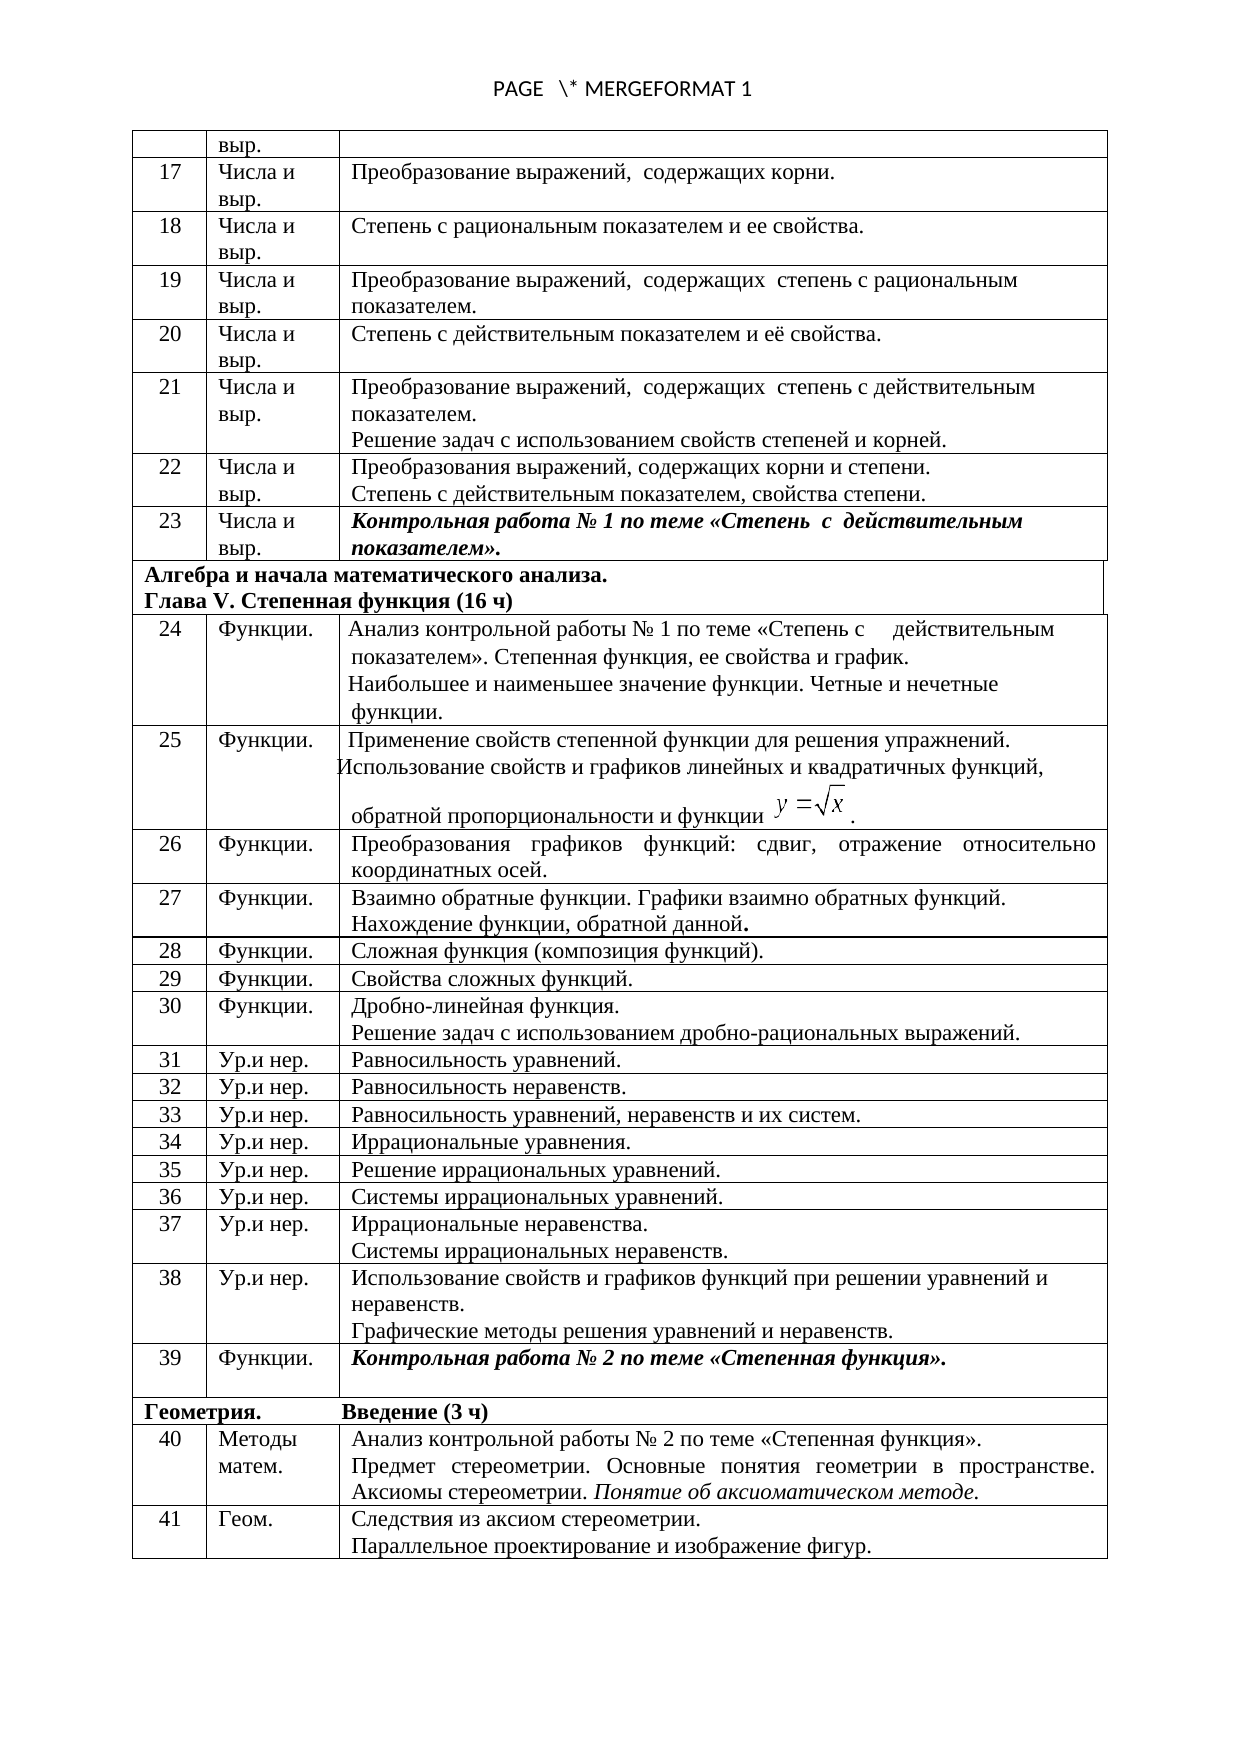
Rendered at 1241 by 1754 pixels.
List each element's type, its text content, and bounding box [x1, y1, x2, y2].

table_cell Равносильность уравнений, неравенств и их систем. [340, 1101, 1107, 1127]
table_cell Анализ контрольной работы № 2 по теме «Степенная функция». Предмет стереометрии. Основные понятия геометрии в пространстве. Аксиомы стереометрии. Понятие об аксиоматическом методе. [340, 1425, 1107, 1504]
table_cell Числа и выр. [207, 212, 339, 265]
table_cell 41 [133, 1506, 206, 1558]
table_cell Равносильность неравенств. [340, 1074, 1107, 1100]
table_cell 21 [133, 373, 206, 452]
table_cell 25 [133, 726, 206, 829]
table_cell Преобразования выражений, содержащих корни и степени. Степень с действительным показателем, свойства степени. [340, 454, 1107, 506]
table_cell Преобразование выражений, содержащих корни. [340, 158, 1107, 211]
table_cell 16 [133, 131, 206, 157]
table_cell Дробно-линейная функция. Решение задач с использованием дробно-рациональных выражений. [340, 992, 1107, 1045]
table_cell Числа и выр. [207, 507, 339, 560]
table_cell Ур.и нер. [207, 1156, 339, 1182]
table_cell Свойства сложных функций. [340, 965, 1107, 991]
table_cell 24 [133, 615, 206, 725]
table_cell Числа и выр. [207, 266, 339, 318]
table_cell 35 [133, 1156, 206, 1182]
table_cell Геом. [207, 1506, 339, 1558]
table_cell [340, 131, 1107, 157]
table_cell Функции. [207, 1344, 339, 1397]
table_cell 28 [133, 938, 206, 964]
table_cell Функции. [207, 938, 339, 964]
table_cell Контрольная работа № 2 по теме «Степенная функция». [340, 1344, 1107, 1397]
table_cell 22 [133, 454, 206, 506]
table_cell Ур.и нер. [207, 1264, 339, 1343]
table_cell Контрольная работа № 1 по теме «Степень с действительным показателем». [340, 507, 1107, 560]
table_cell Числа и выр. [207, 320, 339, 372]
table_cell Ур.и нер. [207, 1046, 339, 1072]
table_cell Ур.и нер. [207, 1128, 339, 1154]
table_cell Числа и выр. [207, 454, 339, 506]
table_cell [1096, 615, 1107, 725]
table_cell Степень с действительным показателем и её свойства. [340, 320, 1107, 372]
table_cell 39 [133, 1344, 206, 1397]
table_cell Функции. [207, 992, 339, 1045]
table_cell Преобразования графиков функций: сдвиг, отражение относительно координатных осей. [340, 830, 1107, 883]
table_cell 34 [133, 1128, 206, 1154]
table_cell 33 [133, 1101, 206, 1127]
table_cell Следствия из аксиом стереометрии. Параллельное проектирование и изображение фигур. [340, 1506, 1107, 1558]
table_cell Преобразование выражений, содержащих степень с рациональным показателем. [340, 266, 1107, 318]
table_cell 32 [133, 1074, 206, 1100]
table_cell Системы иррациональных уравнений. [340, 1183, 1107, 1209]
table_cell 40 [133, 1425, 206, 1504]
table_cell Решение иррациональных уравнений. [340, 1156, 1107, 1182]
table_cell 20 [133, 320, 206, 372]
table_cell Использование свойств и графиков функций при решении уравнений и неравенств. Графические методы решения уравнений и неравенств. [340, 1264, 1107, 1343]
table_cell Функции. [207, 965, 339, 991]
table_cell 23 [133, 507, 206, 560]
table_cell 26 [133, 830, 206, 883]
table_cell Функции. [207, 830, 339, 883]
table_cell 37 [133, 1210, 206, 1263]
table_cell 30 [133, 992, 206, 1045]
table_cell Иррациональные уравнения. [340, 1128, 1107, 1154]
table_cell Числа и выр. [207, 373, 339, 452]
table_cell Алгебра и начала математического анализа. Глава V. Степенная функция (16 ч) [133, 561, 1103, 614]
table_cell Ур.и нер. [207, 1210, 339, 1263]
table_cell Ур.и нер. [207, 1074, 339, 1100]
table_cell Геометрия. Введение (3 ч) [133, 1398, 1107, 1424]
table_cell Функции. [207, 615, 339, 725]
table_cell 17 [133, 158, 206, 211]
table_cell Ур.и нер. [207, 1101, 339, 1127]
table_cell Преобразование выражений, содержащих степень с действительным показателем. Решение задач с использованием свойств степеней и корней. [340, 373, 1107, 452]
table_cell Степень с рациональным показателем и ее свойства. [340, 212, 1107, 265]
table_cell Функции. [207, 726, 339, 829]
table_cell 29 [133, 965, 206, 991]
table_cell Взаимно обратные функции. Графики взаимно обратных функций. Нахождение функции, обратной данной. [340, 884, 1107, 936]
table_cell 38 [133, 1264, 206, 1343]
table_cell Равносильность уравнений. [340, 1046, 1107, 1072]
table_cell 18 [133, 212, 206, 265]
table_cell Сложная функция (композиция функций). [340, 938, 1107, 964]
table_cell Ур.и нер. [207, 1183, 339, 1209]
table_cell 19 [133, 266, 206, 318]
table_cell Числа и выр. [207, 131, 339, 157]
table_cell 27 [133, 884, 206, 936]
table_cell Методы матем. [207, 1425, 339, 1504]
table_cell Иррациональные неравенства. Системы иррациональных неравенств. [340, 1210, 1107, 1263]
table_cell 31 [133, 1046, 206, 1072]
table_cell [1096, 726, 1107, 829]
table_cell Функции. [207, 884, 339, 936]
table_cell 36 [133, 1183, 206, 1209]
table_cell Числа и выр. [207, 158, 339, 211]
